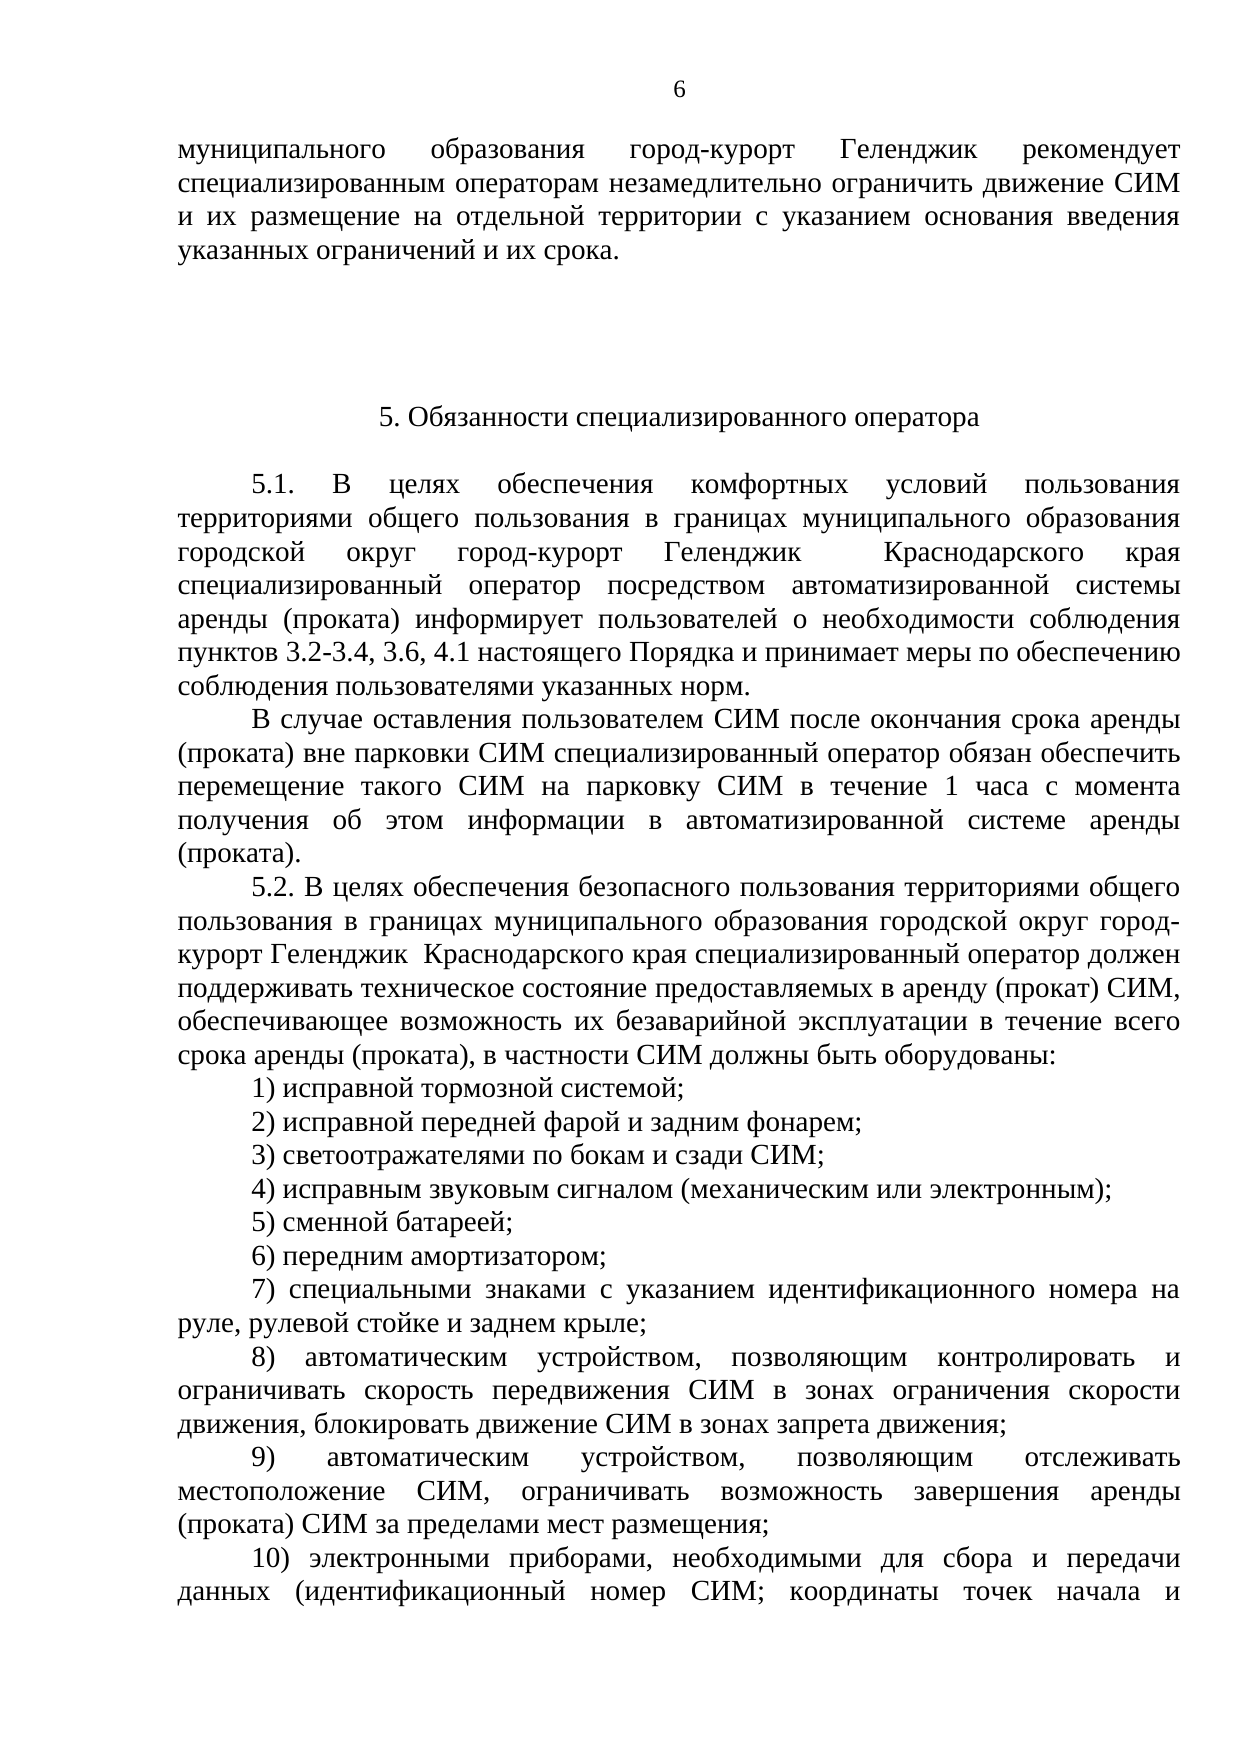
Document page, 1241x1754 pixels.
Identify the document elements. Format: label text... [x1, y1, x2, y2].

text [177, 1540, 1181, 1607]
text 5. Обязанности специализированного оператора [177, 399, 1181, 433]
text В случае оставления пользователем СИМ после окончания срока аренды (проката) вне парковки СИМ специализированный оператор обязан обеспечить перемещение такого СИМ на парковку СИМ в течение 1 часа с момента получения об этом информации в автоматизированной системе аренды (проката). [177, 701, 1181, 869]
text 3) светоотражателями по бокам и сзади СИМ; [177, 1137, 1181, 1171]
text 6) передним амортизатором; [177, 1238, 1181, 1272]
text 5.1. В целях обеспечения комфортных условий пользования территориями общего пользования в границах муниципального образования городской округ город-курорт Геленджик Краснодарского края специализированный оператор посредством автоматизированной системы аренды (проката) информирует пользователей о необходимости соблюдения пунктов 3.2-3.4, 3.6, 4.1 настоящего Порядка и принимает меры по обеспечению соблюдения пользователями указанных норм. [177, 467, 1181, 701]
text 8) автоматическим устройством, позволяющим контролировать и ограничивать скорость передвижения СИМ в зонах ограничения скорости движения, блокировать движение СИМ в зонах запрета движения; [177, 1339, 1181, 1439]
text 1) исправной тормозной системой; [177, 1070, 1181, 1104]
text 4) исправным звуковым сигналом (механическим или электронным); [177, 1171, 1181, 1204]
text 5) сменной батареей; [177, 1204, 1181, 1238]
text 5.2. В целях обеспечения безопасного пользования территориями общего пользования в границах муниципального образования городской округ город-курорт Геленджик Краснодарского края специализированный оператор должен поддерживать техническое состояние предоставляемых в аренду (прокат) СИМ, обеспечивающее возможность их безаварийной эксплуатации в течение всего срока аренды (проката), в частности СИМ должны быть оборудованы: [177, 869, 1181, 1070]
text 7) специальными знаками с указанием идентификационного номера на руле, рулевой стойке и заднем крыле; [177, 1272, 1181, 1339]
text 2) исправной передней фарой и задним фонарем; [177, 1104, 1181, 1137]
text 9) автоматическим устройством, позволяющим отслеживать местоположение СИМ, ограничивать возможность завершения аренды (проката) СИМ за пределами мест размещения; [177, 1439, 1181, 1540]
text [177, 131, 1181, 265]
